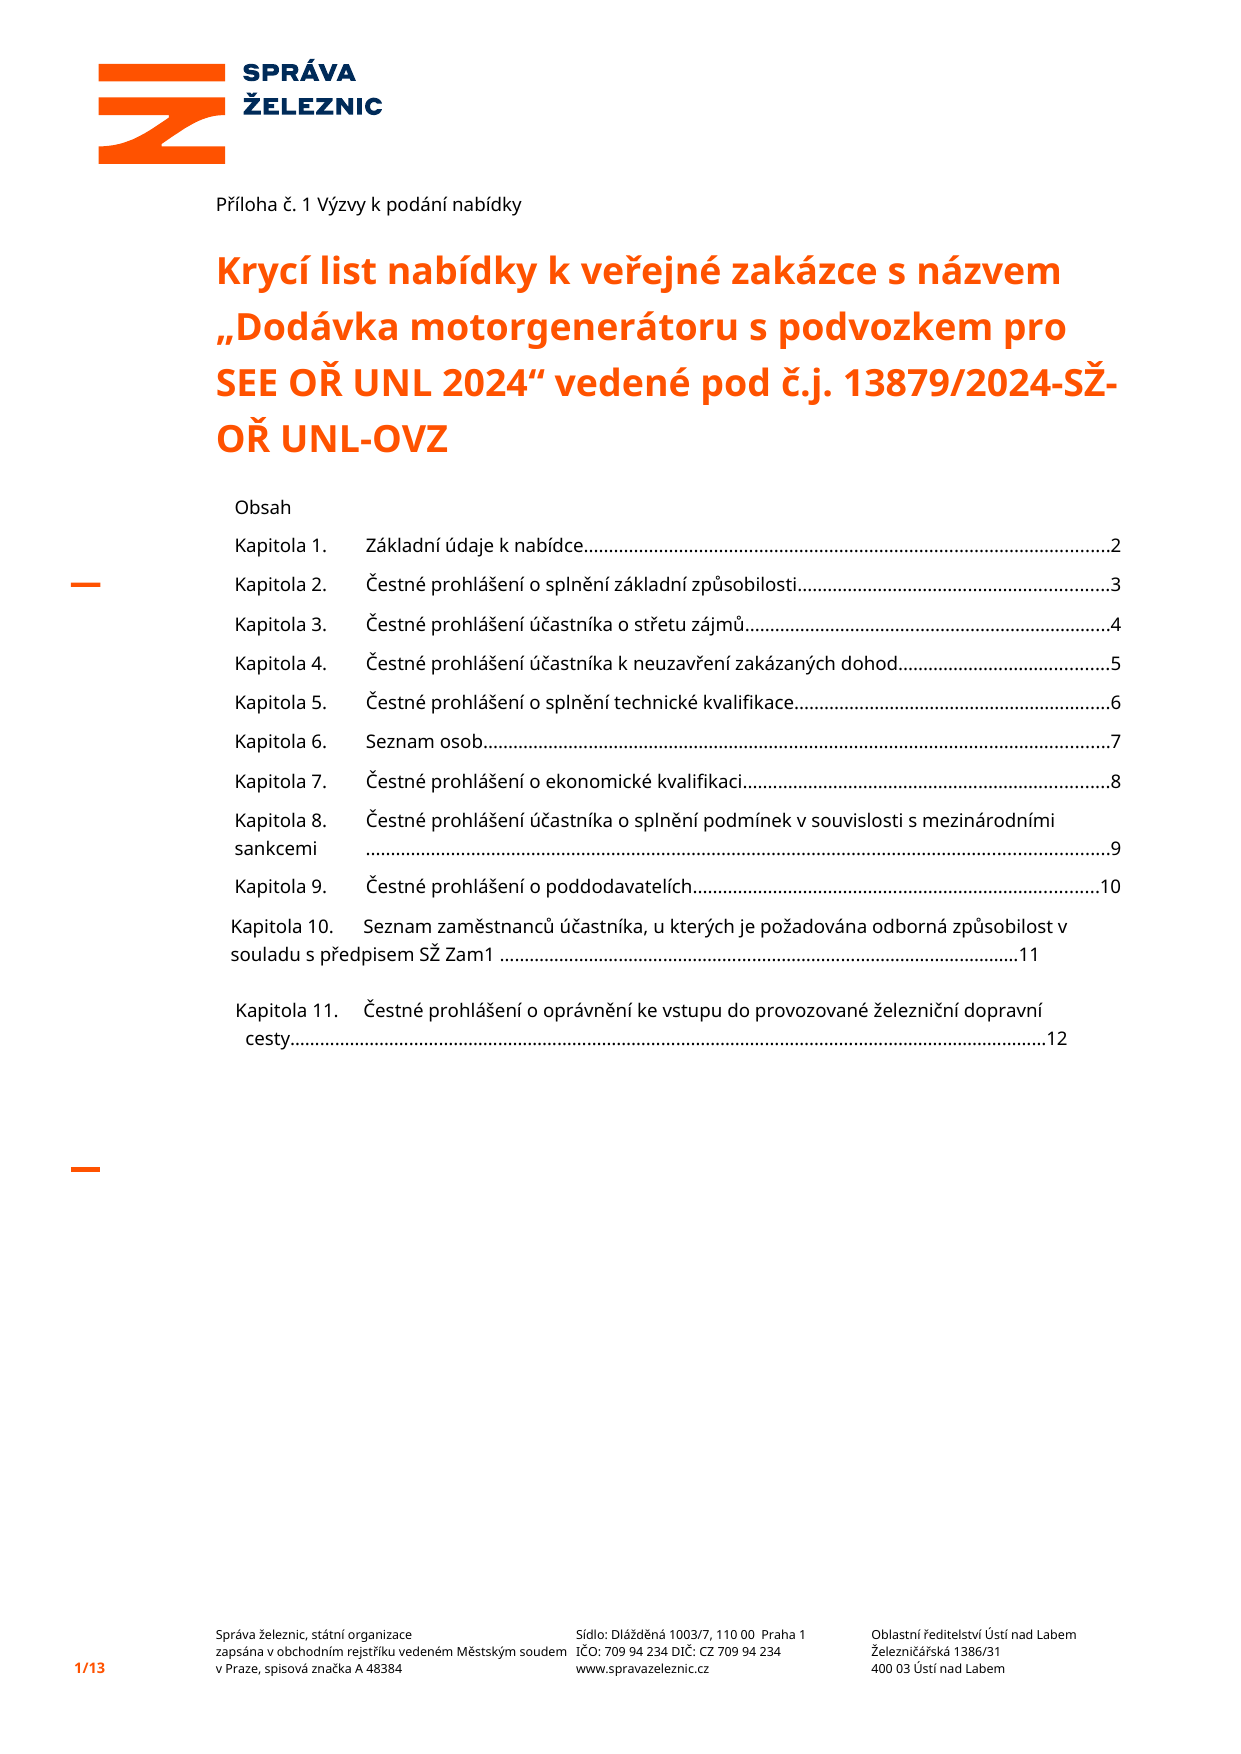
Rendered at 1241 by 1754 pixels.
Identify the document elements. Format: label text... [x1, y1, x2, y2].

text Příloha č. 1 Výzvy k podání nabídky [216, 191, 1122, 217]
text Krycí list nabídky k veřejné zakázce s názvem „Dodávka motorgenerátoru s podvozkem pro SEE OŘ UNL 2024“ vedené pod č.j. 13879/2024-SŽ-OŘ UNL-OVZ [216, 244, 1122, 464]
